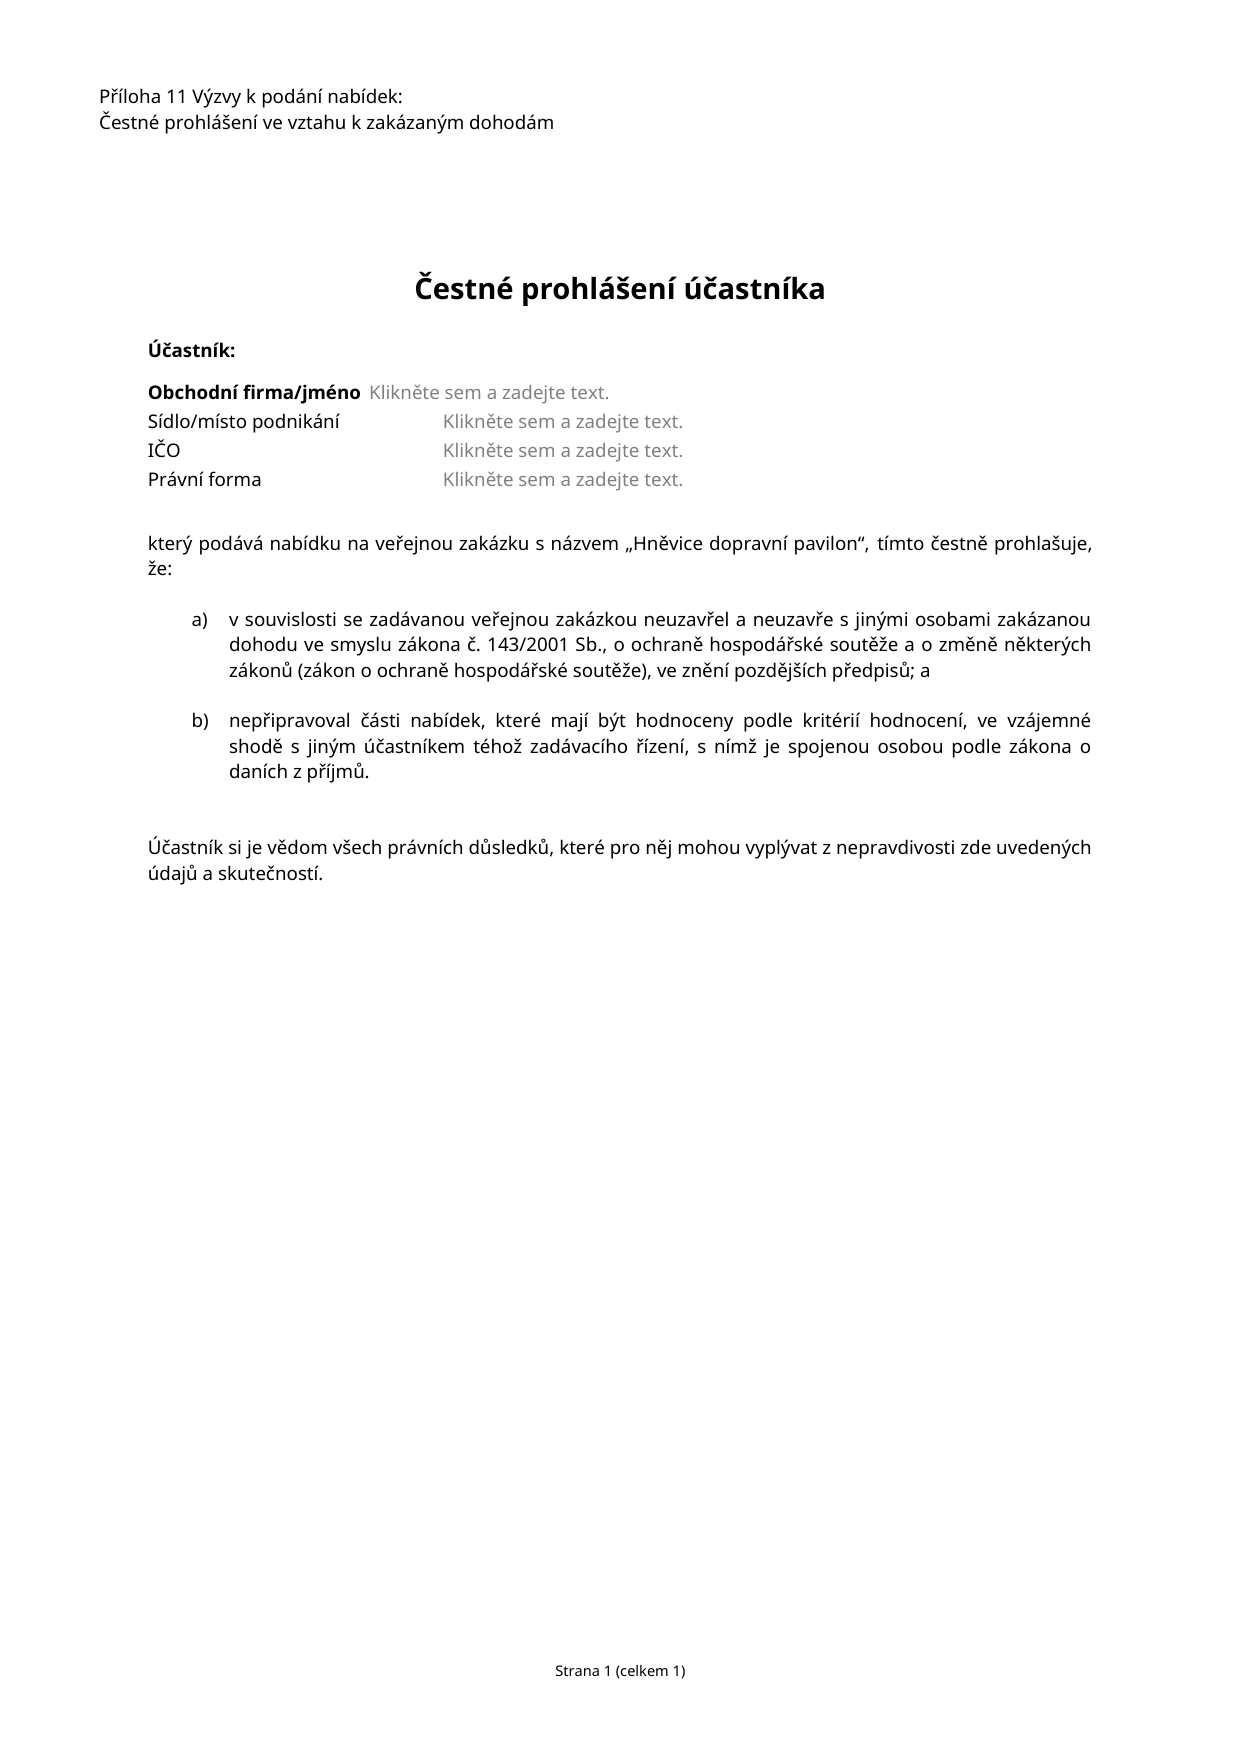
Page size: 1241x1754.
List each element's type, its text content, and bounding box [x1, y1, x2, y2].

text Obchodní firma/jméno [148, 376, 1093, 405]
list nepřipravoval části nabídek, které mají být hodnoceny podle kritérií hodnocení, ve vzájemné shodě s jiným účastníkem téhož zadávacího řízení, s nímž je spojenou osobou podle zákona o daních z příjmů. [191, 708, 1093, 784]
text Právní forma [148, 463, 1093, 492]
text Účastník: [148, 333, 1093, 364]
text Sídlo/místo podnikání [148, 405, 1093, 434]
title Čestné prohlášení účastníka [148, 268, 1093, 308]
text Účastník si je vědom všech právních důsledků, které pro něj mohou vyplývat z nepravdivosti zde uvedených údajů a skutečností. [148, 835, 1093, 886]
text který podává nabídku na veřejnou zakázku s názvem „Hněvice dopravní pavilon“, tímto čestně prohlašuje, že: [148, 530, 1093, 581]
list v souvislosti se zadávanou veřejnou zakázkou neuzavřel a neuzavře s jinými osobami zakázanou dohodu ve smyslu zákona č. 143/2001 Sb., o ochraně hospodářské soutěže a o změně některých zákonů (zákon o ochraně hospodářské soutěže), ve znění pozdějších předpisů; a [191, 606, 1093, 683]
text IČO [148, 434, 1093, 463]
